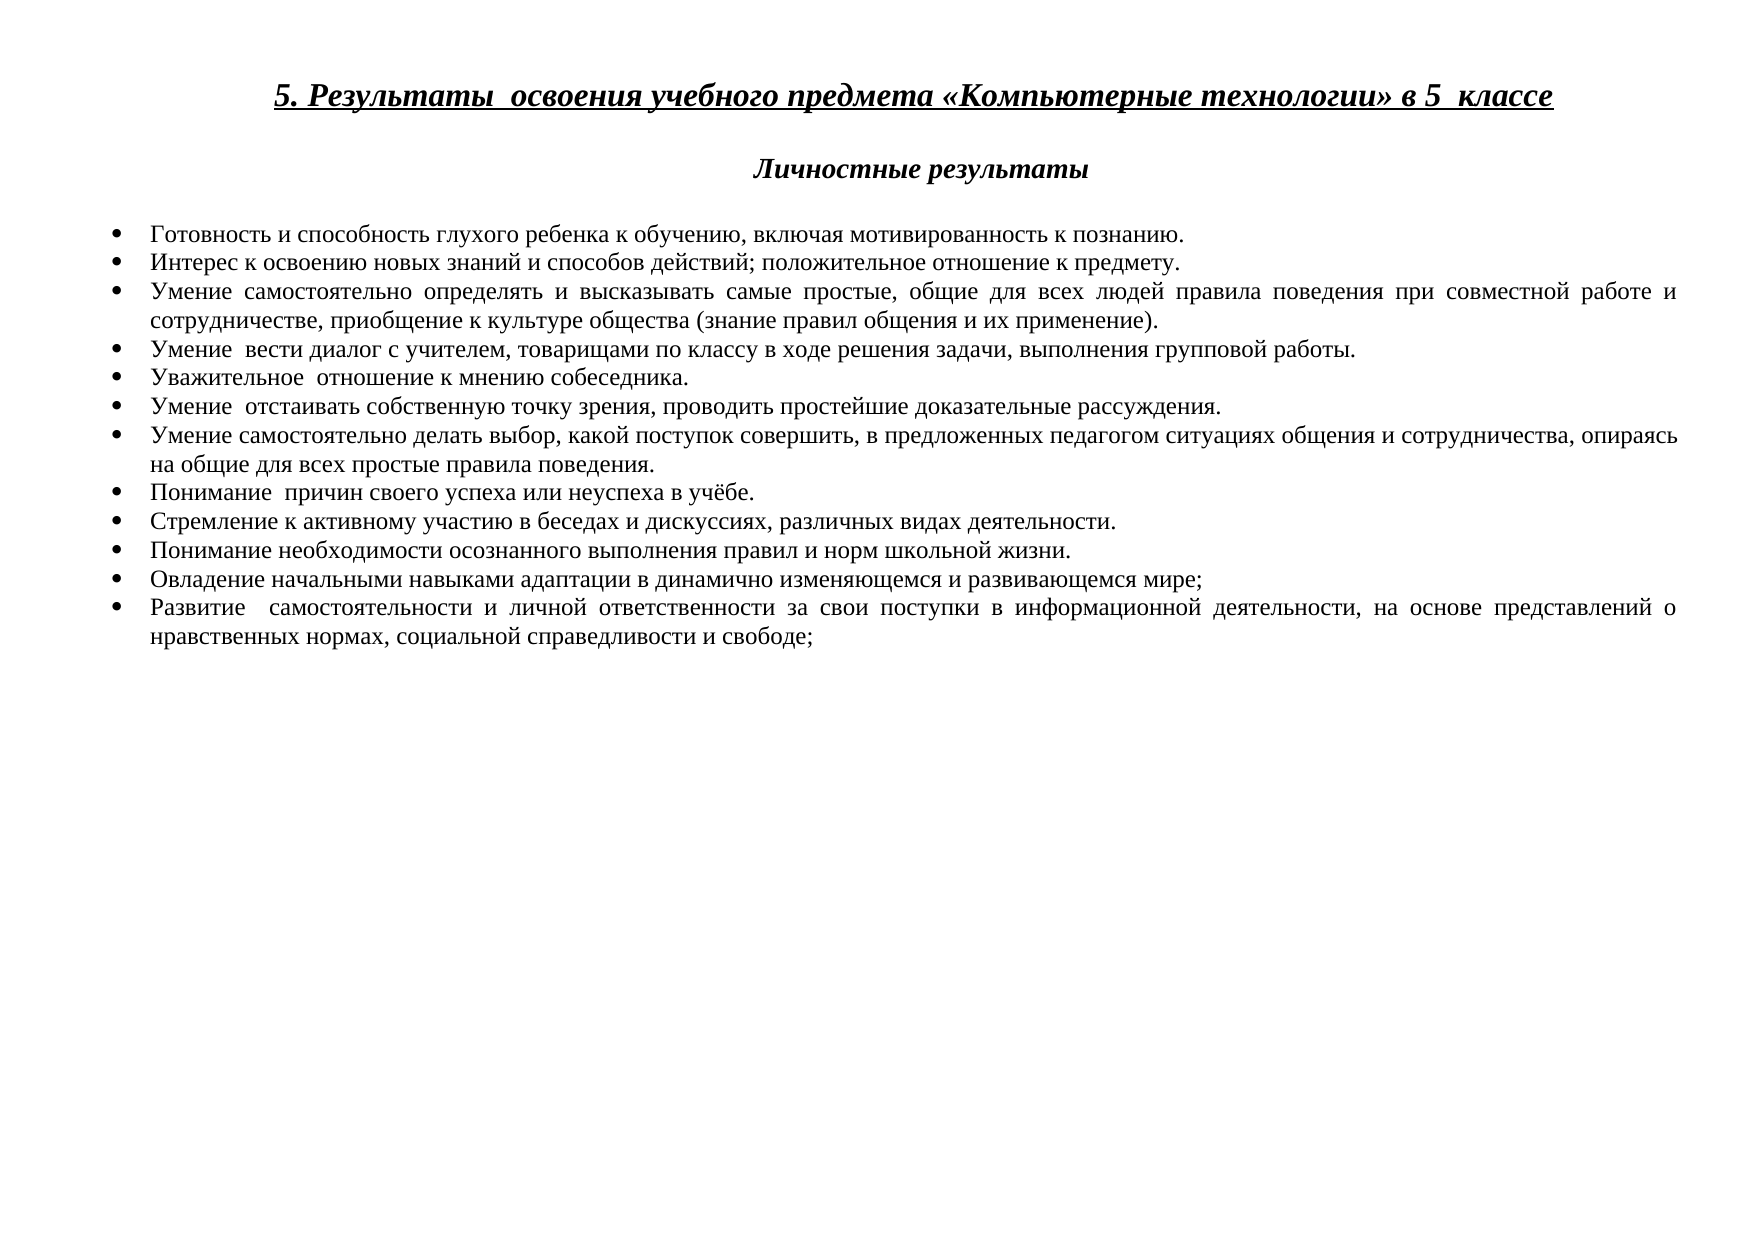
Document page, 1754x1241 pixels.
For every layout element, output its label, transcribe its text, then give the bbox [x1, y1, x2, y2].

list Развитие самостоятельности и личной ответственности за свои поступки в информационной деятельности, на основе представлений о нравственных нормах, социальной справедливости и свободе; [112, 592, 1679, 650]
list Готовность и способность глухого ребенка к обучению, включая мотивированность к познанию. [112, 219, 1679, 247]
list Стремление к активному участию в беседах и дискуссиях, различных видах деятельности. [112, 506, 1679, 535]
list Понимание необходимости осознанного выполнения правил и норм школьной жизни. [112, 535, 1679, 564]
list Умение самостоятельно делать выбор, какой поступок совершить, в предложенных педагогом ситуациях общения и сотрудничества, опираясь на общие для всех простые правила поведения. [112, 420, 1679, 477]
text 5. Результаты освоения учебного предмета «Компьютерные технологии» в 5 классе [75, 75, 1679, 113]
text Личностные результаты [75, 152, 1679, 185]
list Понимание причин своего успеха или неуспеха в учёбе. [112, 477, 1679, 506]
list Интерес к освоению новых знаний и способов действий; положительное отношение к предмету. [112, 247, 1679, 276]
list Умение самостоятельно определять и высказывать самые простые, общие для всех людей правила поведения при совместной работе и сотрудничестве, приобщение к культуре общества (знание правил общения и их применение). [112, 276, 1679, 334]
list Уважительное отношение к мнению собеседника. [112, 362, 1679, 391]
list Овладение начальными навыками адаптации в динамично изменяющемся и развивающемся мире; [112, 564, 1679, 592]
list Умение вести диалог с учителем, товарищами по классу в ходе решения задачи, выполнения групповой работы. [112, 334, 1679, 362]
list Умение отстаивать собственную точку зрения, проводить простейшие доказательные рассуждения. [112, 391, 1679, 420]
